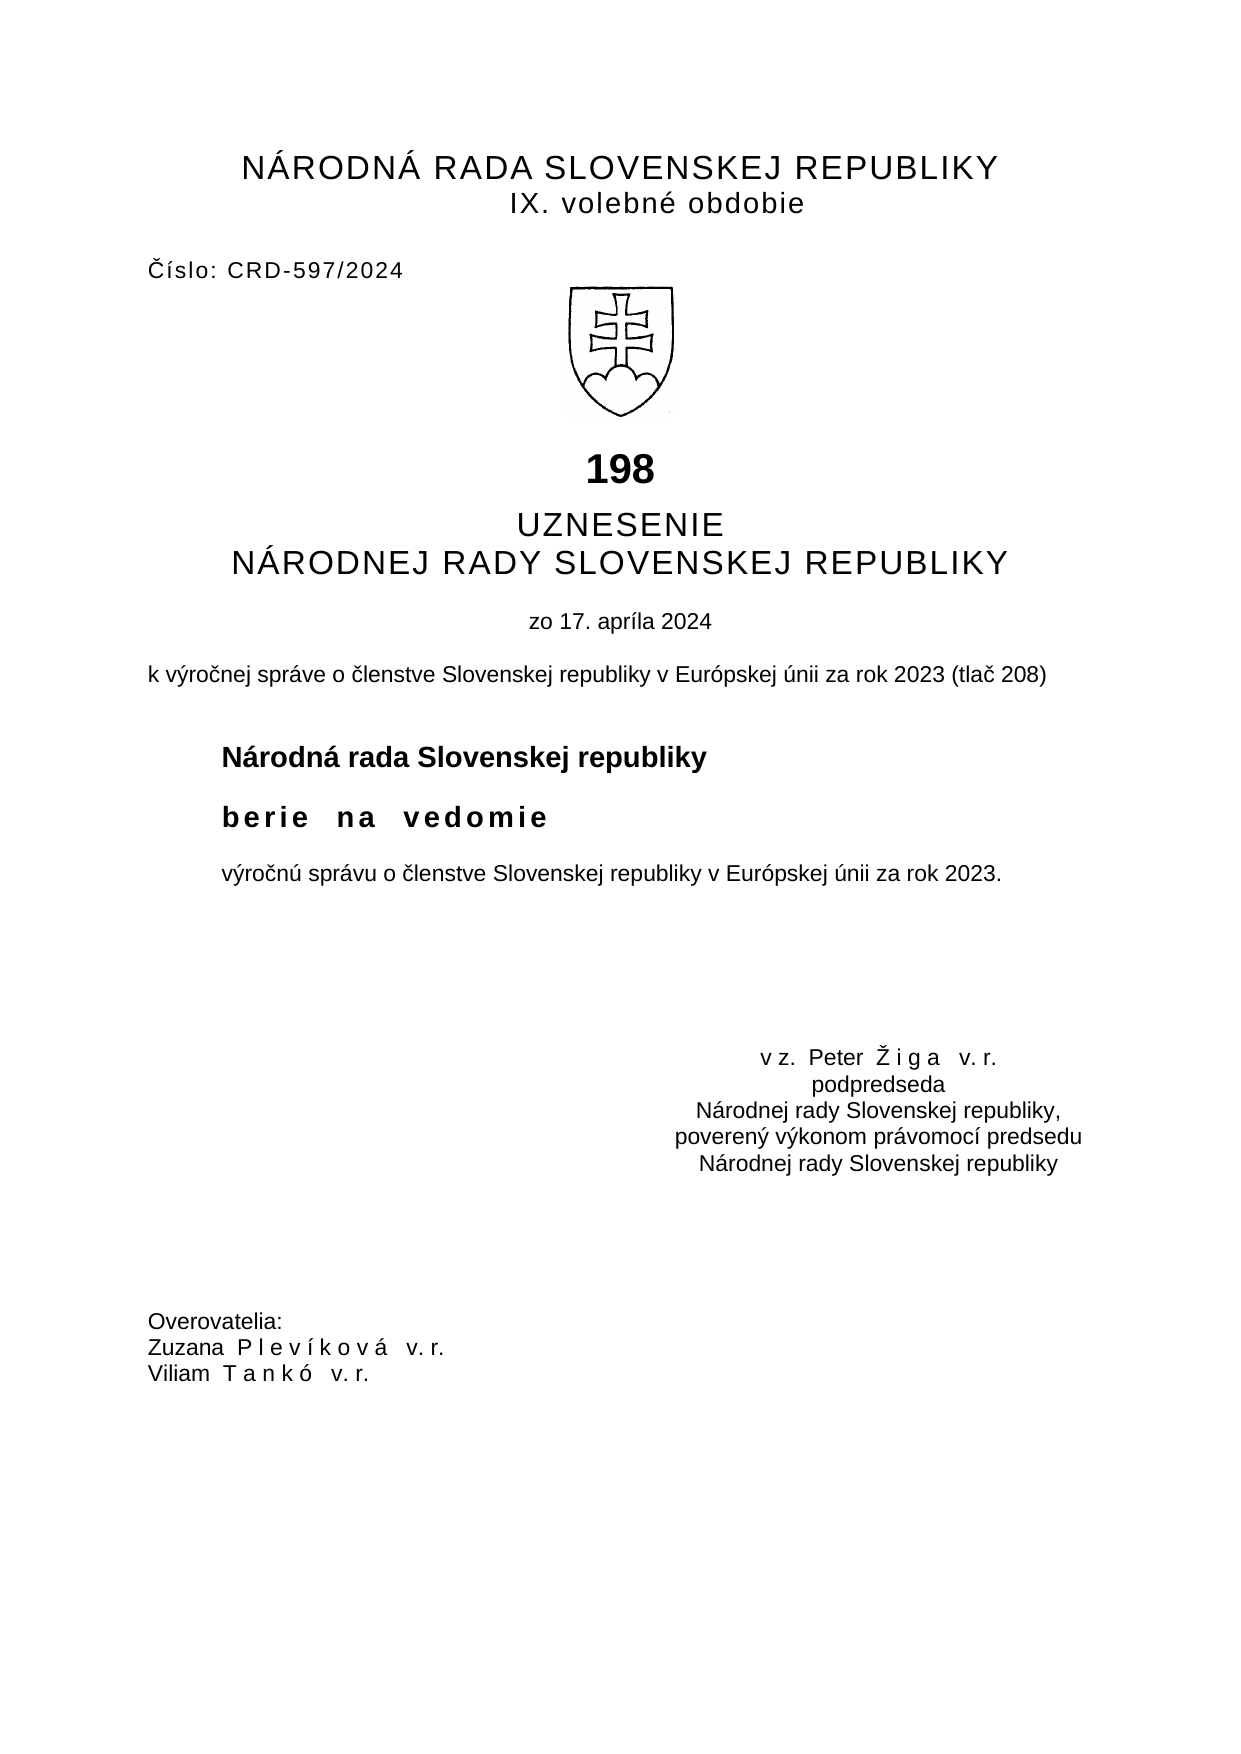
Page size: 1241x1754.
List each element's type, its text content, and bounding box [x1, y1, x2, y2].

text berie na vedomie [148, 800, 1092, 833]
text výročnú správu o členstve Slovenskej republiky v Európskej únii za rok 2023. [148, 860, 1092, 886]
subtitle NÁRODNEJ RADY SLOVENSKEJ REPUBLIKY [148, 543, 1092, 582]
text zo 17. apríla 2024 [148, 608, 1092, 634]
text poverený výkonom právomocí predsedu Národnej rady Slovenskej republiky [664, 1123, 1092, 1176]
text Národná rada Slovenskej republiky [148, 740, 1092, 773]
subtitle NÁRODNÁ RADA SLOVENSKEJ REPUBLIKY [148, 148, 1092, 186]
text Číslo: CRD-597/2024 [148, 257, 1092, 283]
text Národnej rady Slovenskej republiky, [664, 1097, 1092, 1123]
text podpredseda [664, 1071, 1092, 1097]
text v z. Peter Ž i g a v. r. [664, 1044, 1092, 1071]
text 198 [148, 444, 1092, 492]
text k výročnej správe o členstve Slovenskej republiky v Európskej únii za rok 2023 (tlač 208) [148, 661, 1092, 687]
text Viliam T a n k ó v. r. [148, 1360, 1092, 1387]
subtitle IX. volebné obdobie [148, 186, 1092, 220]
text Zuzana P l e v í k o v á v. r. [148, 1334, 1092, 1360]
text Overovatelia: [148, 1308, 1092, 1334]
picture [563, 283, 677, 420]
subtitle UZNESENIE [148, 505, 1092, 543]
